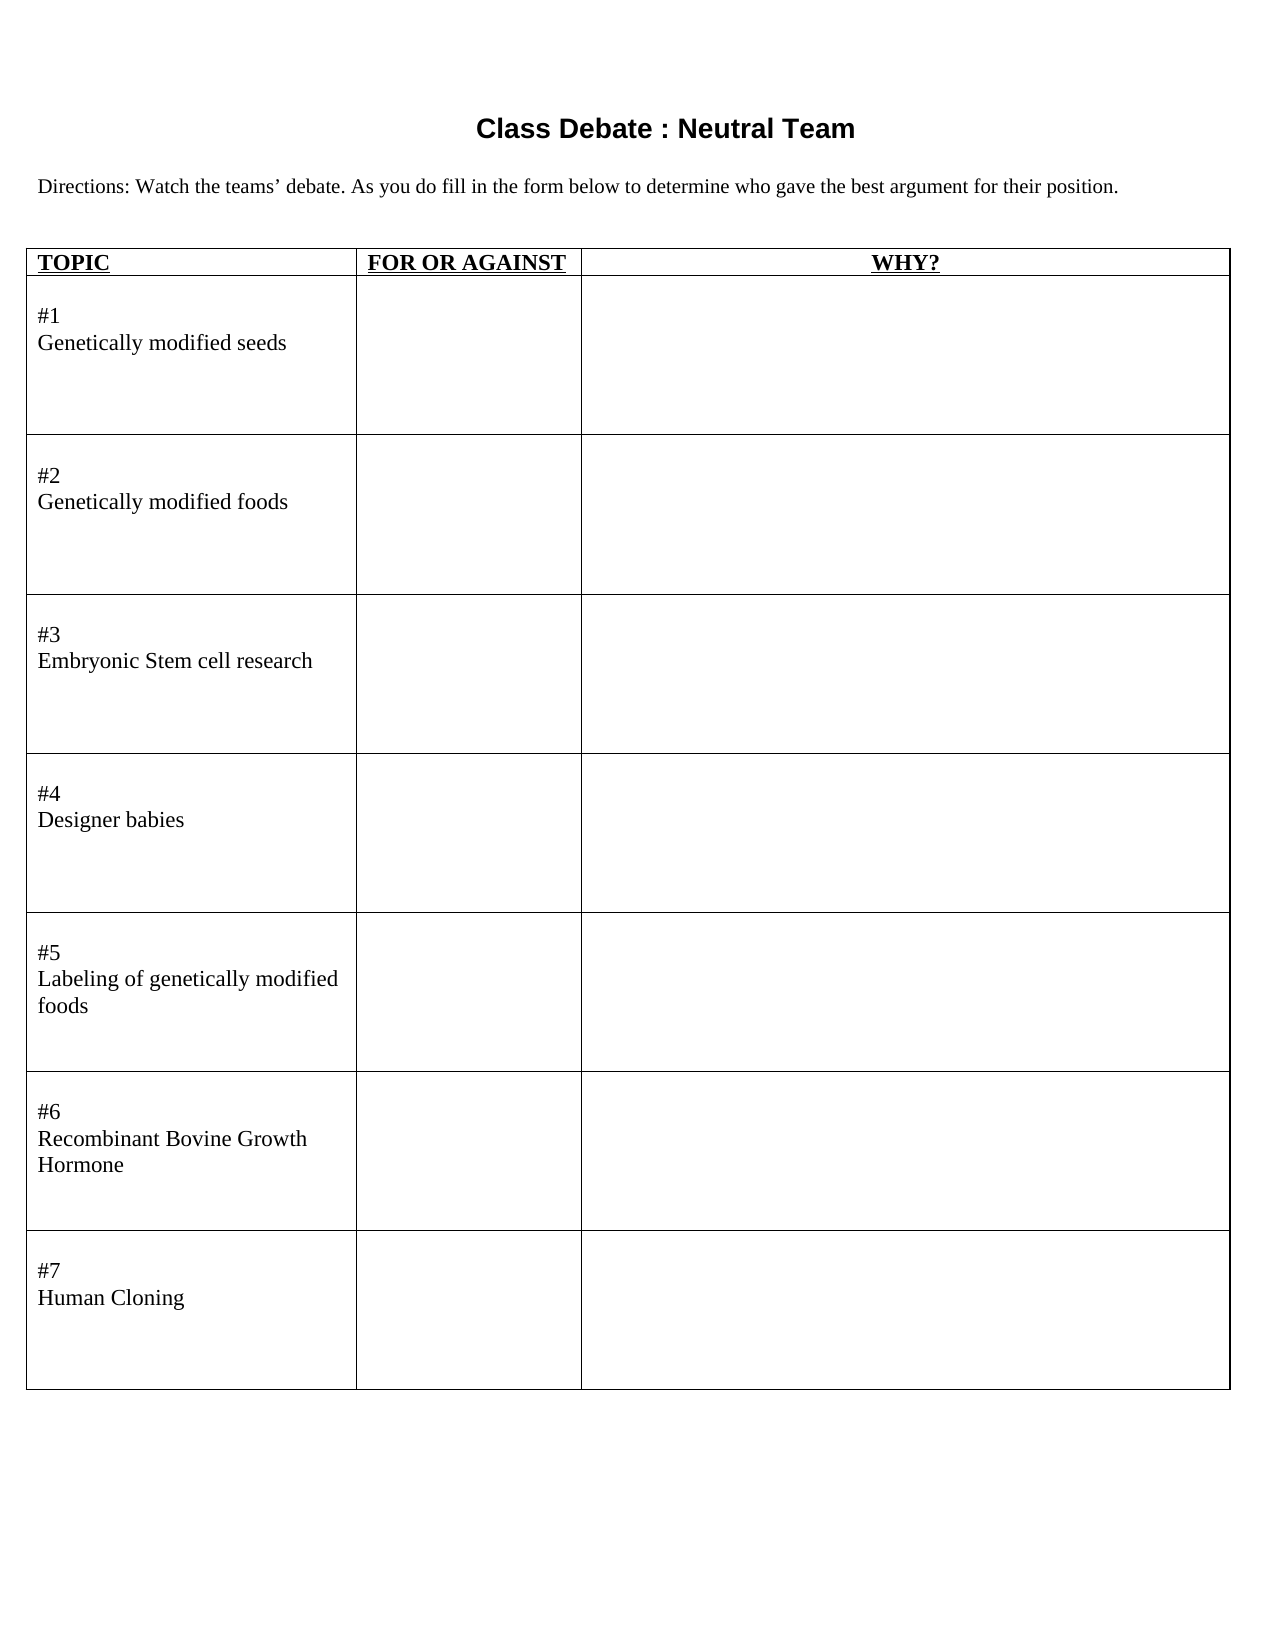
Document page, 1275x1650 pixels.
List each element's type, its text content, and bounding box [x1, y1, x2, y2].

table_cell [582, 1072, 1229, 1230]
table_cell [357, 1072, 581, 1230]
table_header WHY? [582, 249, 1229, 275]
table_header TOPIC [27, 249, 356, 275]
table_header FOR OR AGAINST [357, 249, 581, 275]
table_cell #6 Recombinant Bovine Growth Hormone [27, 1072, 356, 1230]
table_cell [357, 754, 581, 912]
table_cell [357, 1231, 581, 1389]
table_cell #1 Genetically modified seeds [27, 276, 356, 434]
table_cell #7 Human Cloning [27, 1231, 356, 1389]
table_cell [582, 435, 1229, 593]
text Directions: Watch the teams’ debate. As you do fill in the form below to determine who gave the best argument for their position. [37, 174, 1219, 248]
table_cell [582, 913, 1229, 1071]
table_cell [357, 595, 581, 753]
text Class Debate : Neutral Team [112, 112, 1219, 145]
table_cell [582, 754, 1229, 912]
table_cell #3 Embryonic Stem cell research [27, 595, 356, 753]
table_cell [357, 276, 581, 434]
table_cell [582, 1231, 1229, 1389]
table_cell [357, 913, 581, 1071]
table_cell #4 Designer babies [27, 754, 356, 912]
table_cell #5 Labeling of genetically modified foods [27, 913, 356, 1071]
table_cell [357, 435, 581, 593]
table_cell [582, 276, 1229, 434]
table_cell #2 Genetically modified foods [27, 435, 356, 593]
table_cell [582, 595, 1229, 753]
